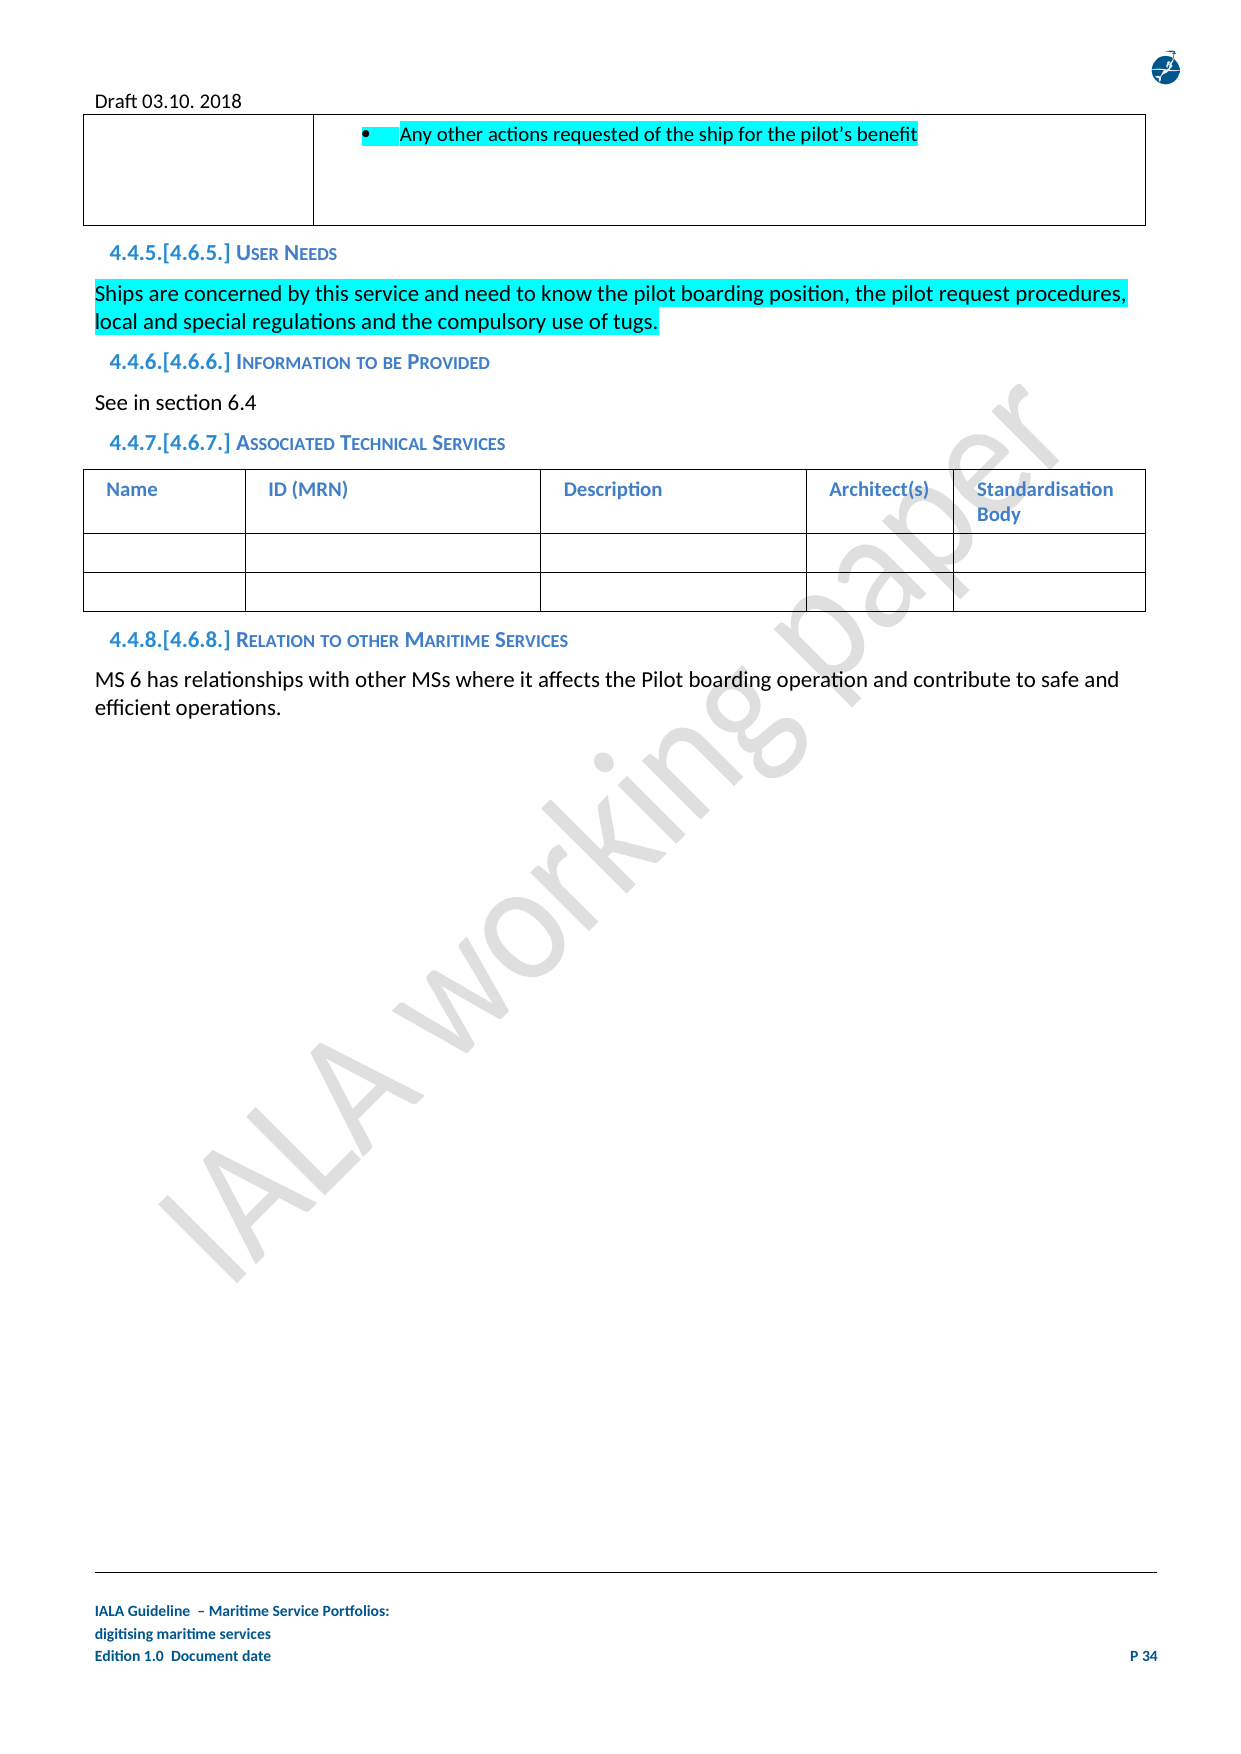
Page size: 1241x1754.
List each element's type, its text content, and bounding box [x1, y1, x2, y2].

table_cell [246, 534, 540, 572]
table_cell [84, 534, 245, 572]
table_header ID (MRN) [246, 470, 540, 533]
text Ships are concerned by this service and need to know the pilot boarding position, the pilot request procedures, local and special regulations and the compulsory use of tugs. [659, 279, 1157, 335]
text See in section 6.4 [94, 388, 1157, 416]
subtitle Associated Technical Services [109, 428, 1157, 456]
subtitle User Needs [109, 238, 1157, 266]
table_cell [246, 573, 540, 611]
table_header Architect(s) [807, 470, 953, 533]
table_cell [954, 573, 1145, 611]
table_header Standardisation Body [954, 470, 1145, 533]
subtitle Information to be Provided [109, 347, 1157, 375]
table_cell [84, 115, 313, 225]
table_cell [541, 573, 806, 611]
table_header Name [84, 470, 245, 533]
text MS 6 has relationships with other MSs where it affects the Pilot boarding operation and contribute to safe and efficient operations. [94, 665, 1157, 721]
table_cell [807, 534, 953, 572]
picture [1120, 0, 1239, 119]
table_cell [807, 573, 953, 611]
table_cell [541, 534, 806, 572]
table_header Description [541, 470, 806, 533]
table_cell [84, 573, 245, 611]
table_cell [314, 115, 1145, 225]
subtitle Relation to other Maritime Services [109, 625, 1157, 653]
table_cell [954, 534, 1145, 572]
